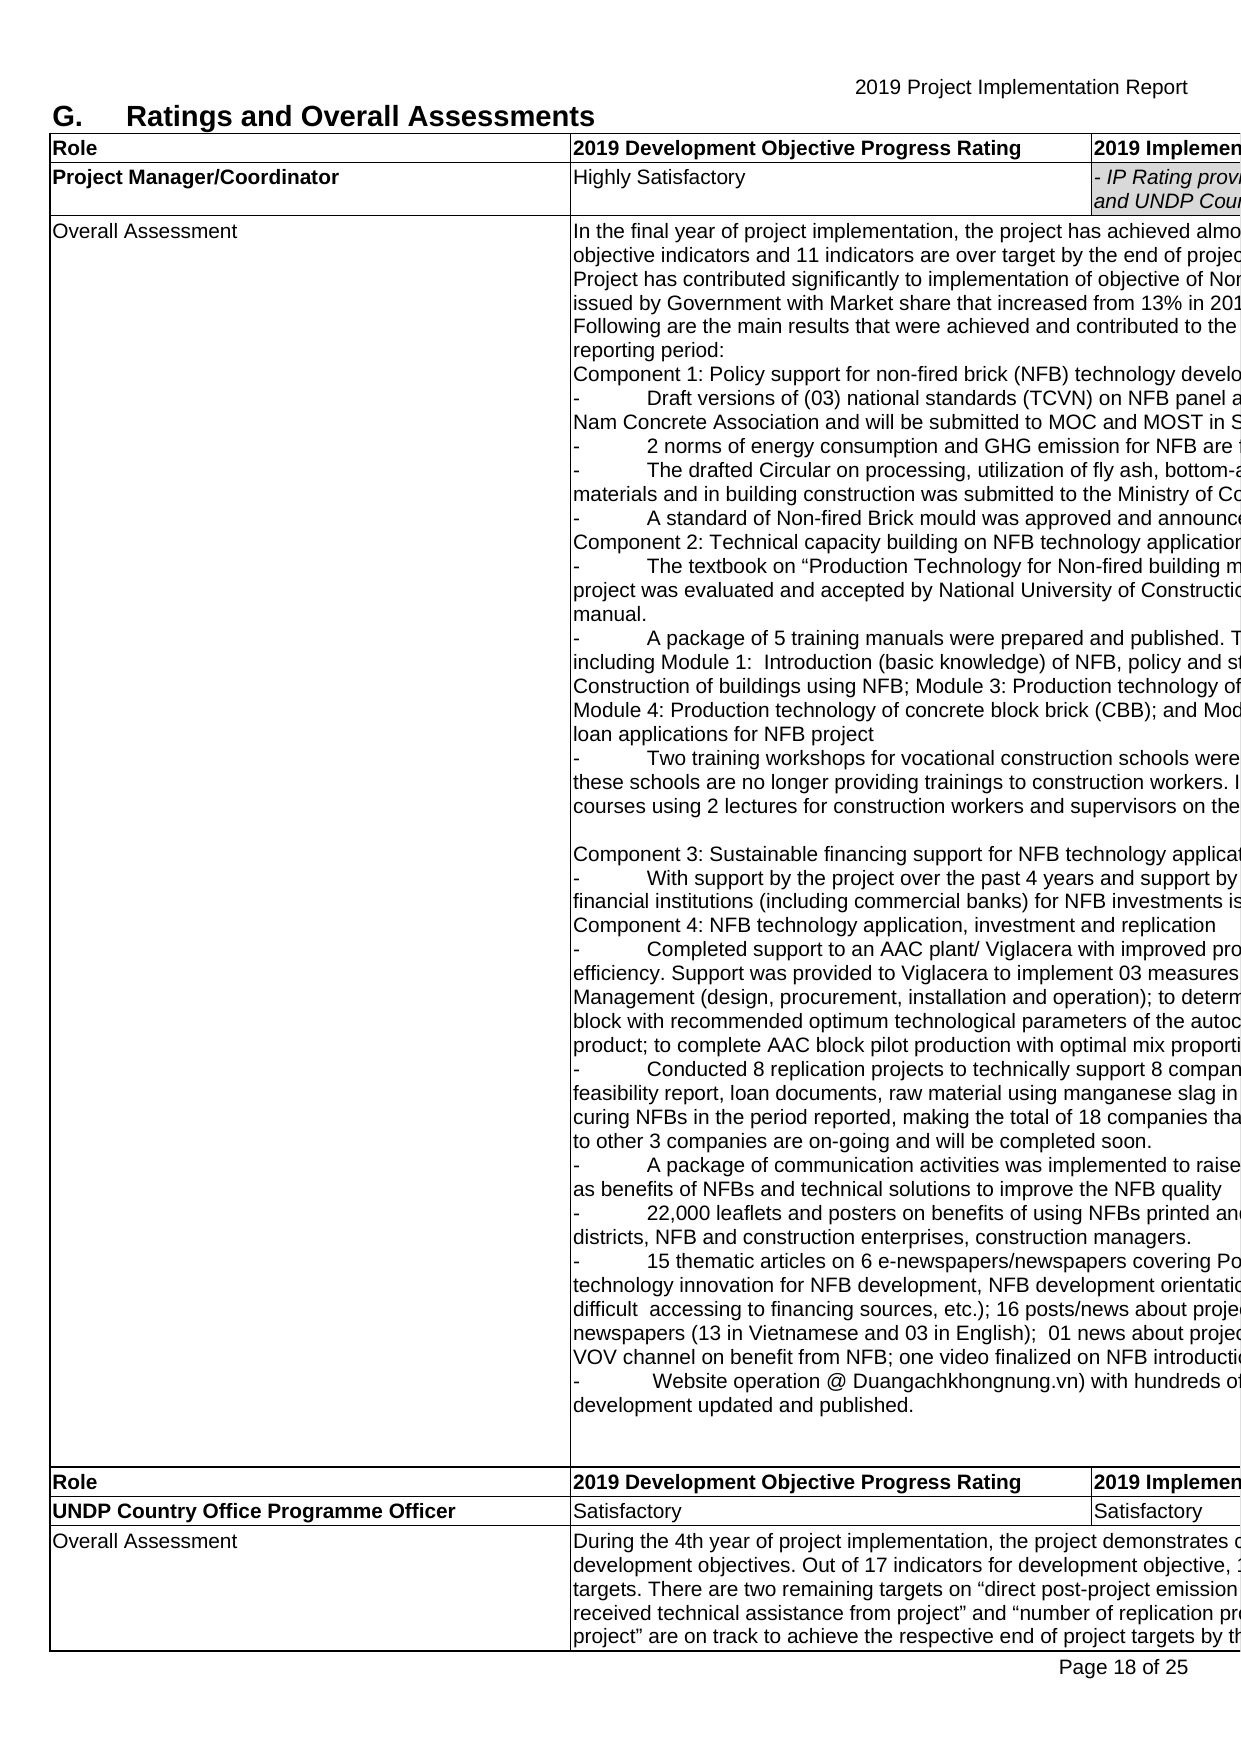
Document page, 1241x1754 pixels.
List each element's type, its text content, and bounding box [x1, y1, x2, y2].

table_cell - IP Rating provided by UNDP-GEF Technical Adviser and UNDP Country Office only - [1092, 163, 1240, 215]
table_cell Satisfactory [571, 1497, 1091, 1525]
subtitle Ratings and Overall Assessments [52, 99, 1188, 132]
table_cell Project Manager/Coordinator [51, 163, 570, 215]
table_cell Overall Assessment [51, 1526, 570, 1650]
table_header 2019 Implementation Progress Rating [1092, 134, 1240, 162]
table_cell 2019 Development Objective Progress Rating [571, 1468, 1091, 1496]
table_header 2019 Development Objective Progress Rating [571, 134, 1091, 162]
table_header Role [51, 134, 570, 162]
table_cell 2019 Implementation Progress Rating [1092, 1468, 1240, 1496]
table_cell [571, 1526, 1240, 1650]
table_cell Highly Satisfactory [571, 163, 1091, 215]
table_cell UNDP Country Office Programme Officer [51, 1497, 570, 1525]
table_cell In the final year of project implementation, the project has achieved almost all 17 targets of its Development objective indicators and 11 indicators are over target by the end of project. Project has contributed significantly to implementation of objective of Non-fired Brick Development Program issued by Government with Market share that increased from 13% in 2014 to 28.5% in 2019. Following are the main results that were achieved and contributed to the development results during the reporting period: Component 1: Policy support for non-fired brick (NFB) technology development - Draft versions of (03) national standards (TCVN) on NFB panel are evaluated and assessed by Viet Nam Concrete Association and will be submitted to MOC and MOST in September for review and approval. - 2 norms of energy consumption and GHG emission for NFB are finalised. - The drafted Circular on processing, utilization of fly ash, bottom-ash and gypsum for making building materials and in building construction was submitted to the Ministry of Construction for approval. - A standard of Non-fired Brick mould was approved and announced by THANH PHUC Company. Component 2: Technical capacity building on NFB technology application and operation and use of NFB product - The textbook on “Production Technology for Non-fired building material and structure” developed by the project was evaluated and accepted by National University of Construction Engineering as an official training manual. - A package of 5 training manuals were prepared and published. These manuals focus on 5 topics including Module 1: Introduction (basic knowledge) of NFB, policy and standards; Module 2: Design and Construction of buildings using NFB; Module 3: Production technology of Autoclaved airated concrete (AAC); Module 4: Production technology of concrete block brick (CBB); and Module 5: Investment planning and capital loan applications for NFB project - Two training workshops for vocational construction schools were not conducted due to the fact that these schools are no longer providing trainings to construction workers. Instead, the project provided two training courses using 2 lectures for construction workers and supervisors on the use of NFB. Component 3: Sustainable financing support for NFB technology application - With support by the project over the past 4 years and support by Vietinbank, loan volume provided by financial institutions (including commercial banks) for NFB investments is USD24.6 million for 33 enterprises. Component 4: NFB technology application, investment and replication - Completed support to an AAC plant/ Viglacera with improved production efficiency and energy efficiency. Support was provided to Viglacera to implement 03 measures including: i) to improve Energy Management (design, procurement, installation and operation); to determine the optimal mix proportions for AAC block with recommended optimum technological parameters of the autoclave process for each type of AAC product; to complete AAC block pilot production with optimal mix proportion and tested trial product quality. - Conducted 8 replication projects to technically support 8 companies to prepare investment report, feasibility report, loan documents, raw material using manganese slag in NFB production, using solar energy for curing NFBs in the period reported, making the total of 18 companies that received technical assistance. Support to other 3 companies are on-going and will be completed soon. - A package of communication activities was implemented to raise awareness on the good quality as well as benefits of NFBs and technical solutions to improve the NFB quality - 22,000 leaflets and posters on benefits of using NFBs printed and disseminated to 63 provinces, districts, NFB and construction enterprises, construction managers. - 15 thematic articles on 6 e-newspapers/newspapers covering Potential for NFB development, technology innovation for NFB development, NFB development orientation to green development, enterprises difficult accessing to financing sources, etc.); 16 posts/news about project’s activities on e-newspapers/ newspapers (13 in Vietnamese and 03 in English); 01 news about project’s activities and 01 featured reports on VOV channel on benefit from NFB; one video finalized on NFB introduction as green building material; - Website operation @ Duangachkhongnung.vn) with hundreds of articles and news on NFB development updated and published. [571, 216, 1240, 1466]
table_cell Satisfactory [1092, 1497, 1240, 1525]
table_cell Role [51, 1468, 570, 1496]
table_cell Overall Assessment [51, 216, 570, 1466]
